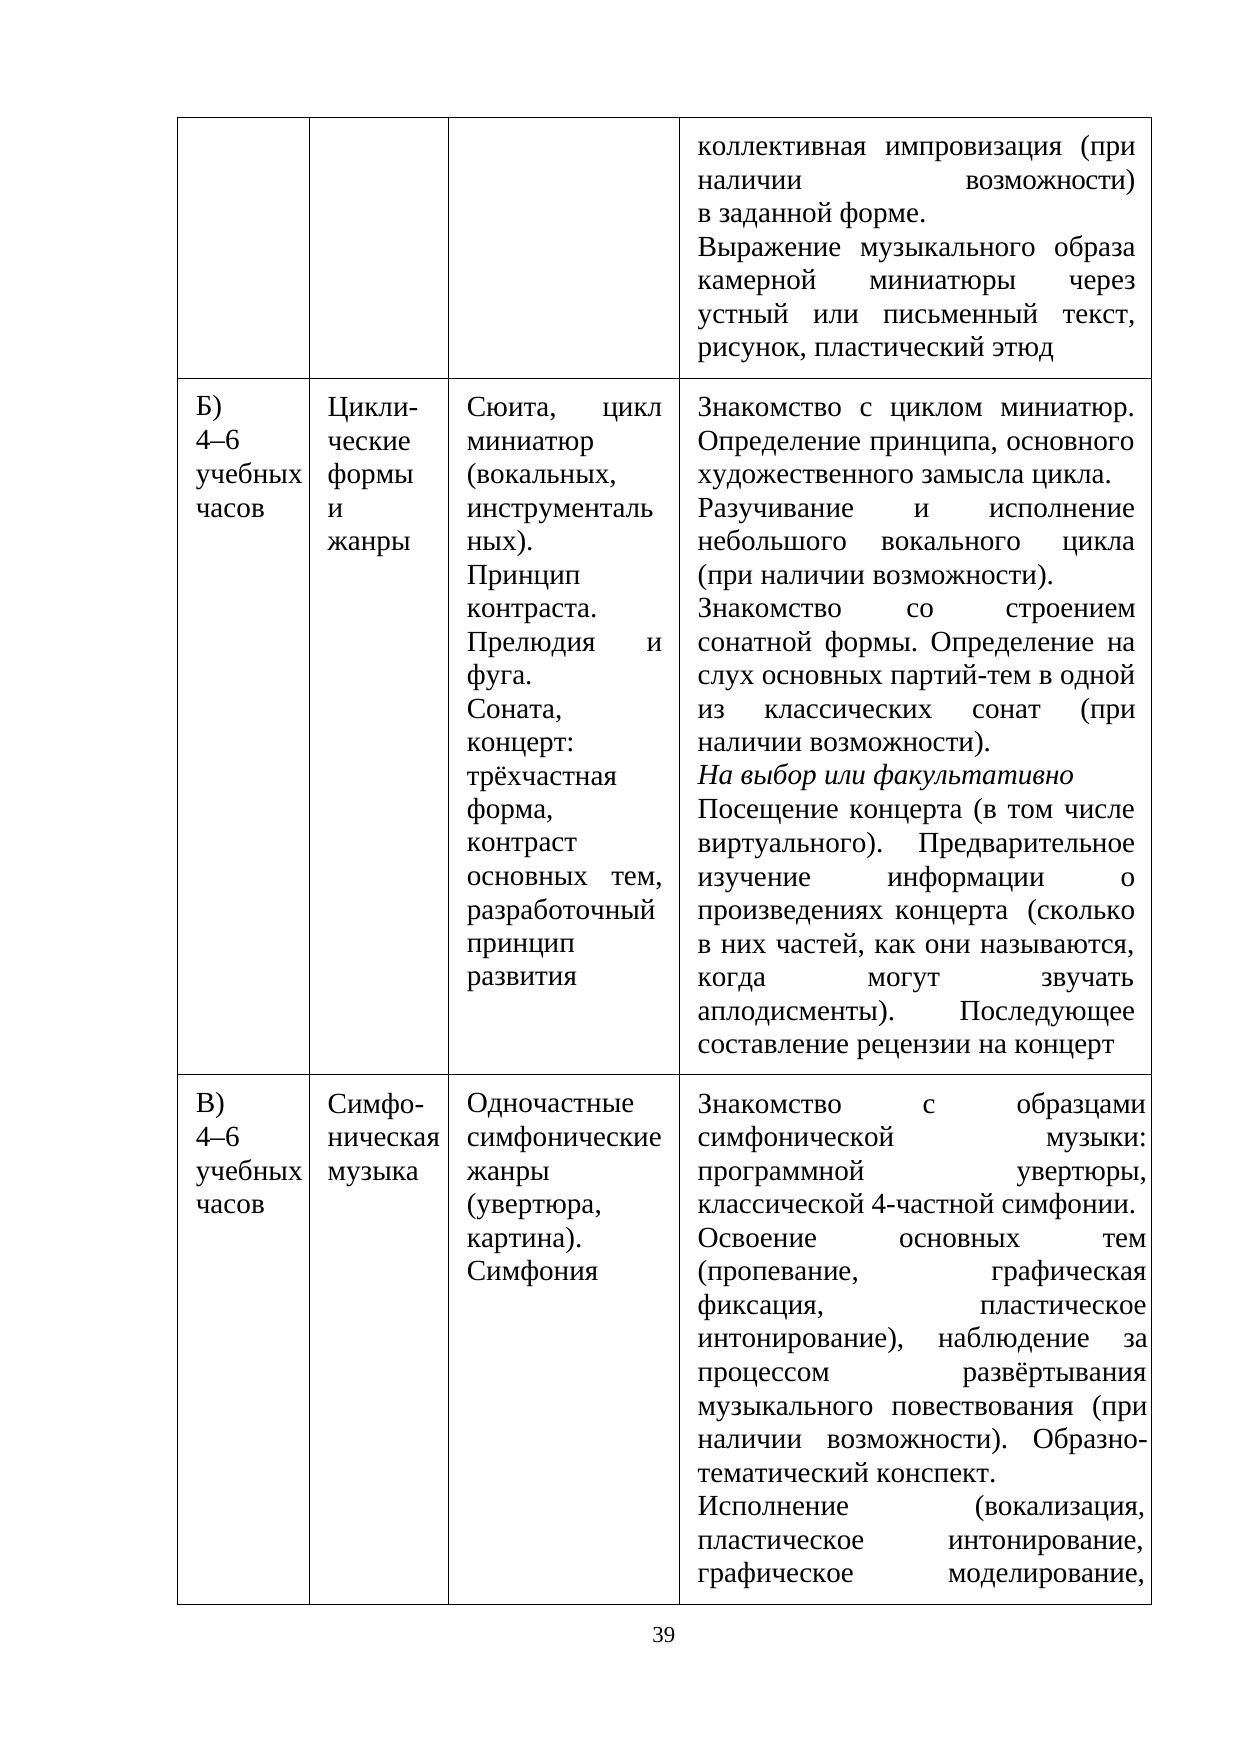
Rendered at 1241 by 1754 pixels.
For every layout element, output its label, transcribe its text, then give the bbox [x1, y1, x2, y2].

table_cell Б) 4–6 учебных часов [178, 379, 309, 1074]
table_header коллективная импровизация (при наличии возможности) в заданной форме. Выражение музыкального образа камерной миниатюры через устный или письменный текст, рисунок, пластический этюд [680, 118, 1151, 378]
table_cell Знакомство с циклом миниатюр. Определение принципа, основного художественного замысла цикла. Разучивание и исполнение небольшого вокального цикла (при наличии возможности). Знакомство со строением сонатной формы. Определение на слух основных партий-тем в одной из классических сонат (при наличии возможности). На выбор или факультативно Посещение концерта (в том числе виртуального). Предварительное изучение информации о произведениях концерта (сколько в них частей, как они называются, когда могут звучать аплодисменты). Последующее составление рецензии на концерт [680, 379, 1151, 1074]
table_cell Симфо- ническая музыка [310, 1075, 448, 1603]
table_cell В) 4–6 учебных часов [178, 1075, 309, 1603]
table_header [449, 118, 679, 378]
table_cell Сюита, цикл миниатюр (вокальных, инструменталь ных). Принцип контраста. Прелюдия и фуга. Соната, концерт: трёхчастная форма, контраст основных тем, разработочный принцип развития [449, 379, 679, 1074]
table_cell Знакомство с образцами симфонической музыки: программной увертюры, классической 4-частной симфонии. Освоение основных тем (пропевание, графическая фиксация, пластическое интонирование), наблюдение за процессом развёртывания музыкального повествования (при наличии возможности). Образно- тематический конспект. Исполнение (вокализация, пластическое интонирование, графическое моделирование, [680, 1075, 1151, 1603]
table_cell Одночастные симфонические жанры (увертюра, картина). Симфония [449, 1075, 679, 1603]
table_header [310, 118, 448, 378]
table_cell Цикли- ческие формы и жанры [310, 379, 448, 1074]
table_header [178, 118, 309, 378]
